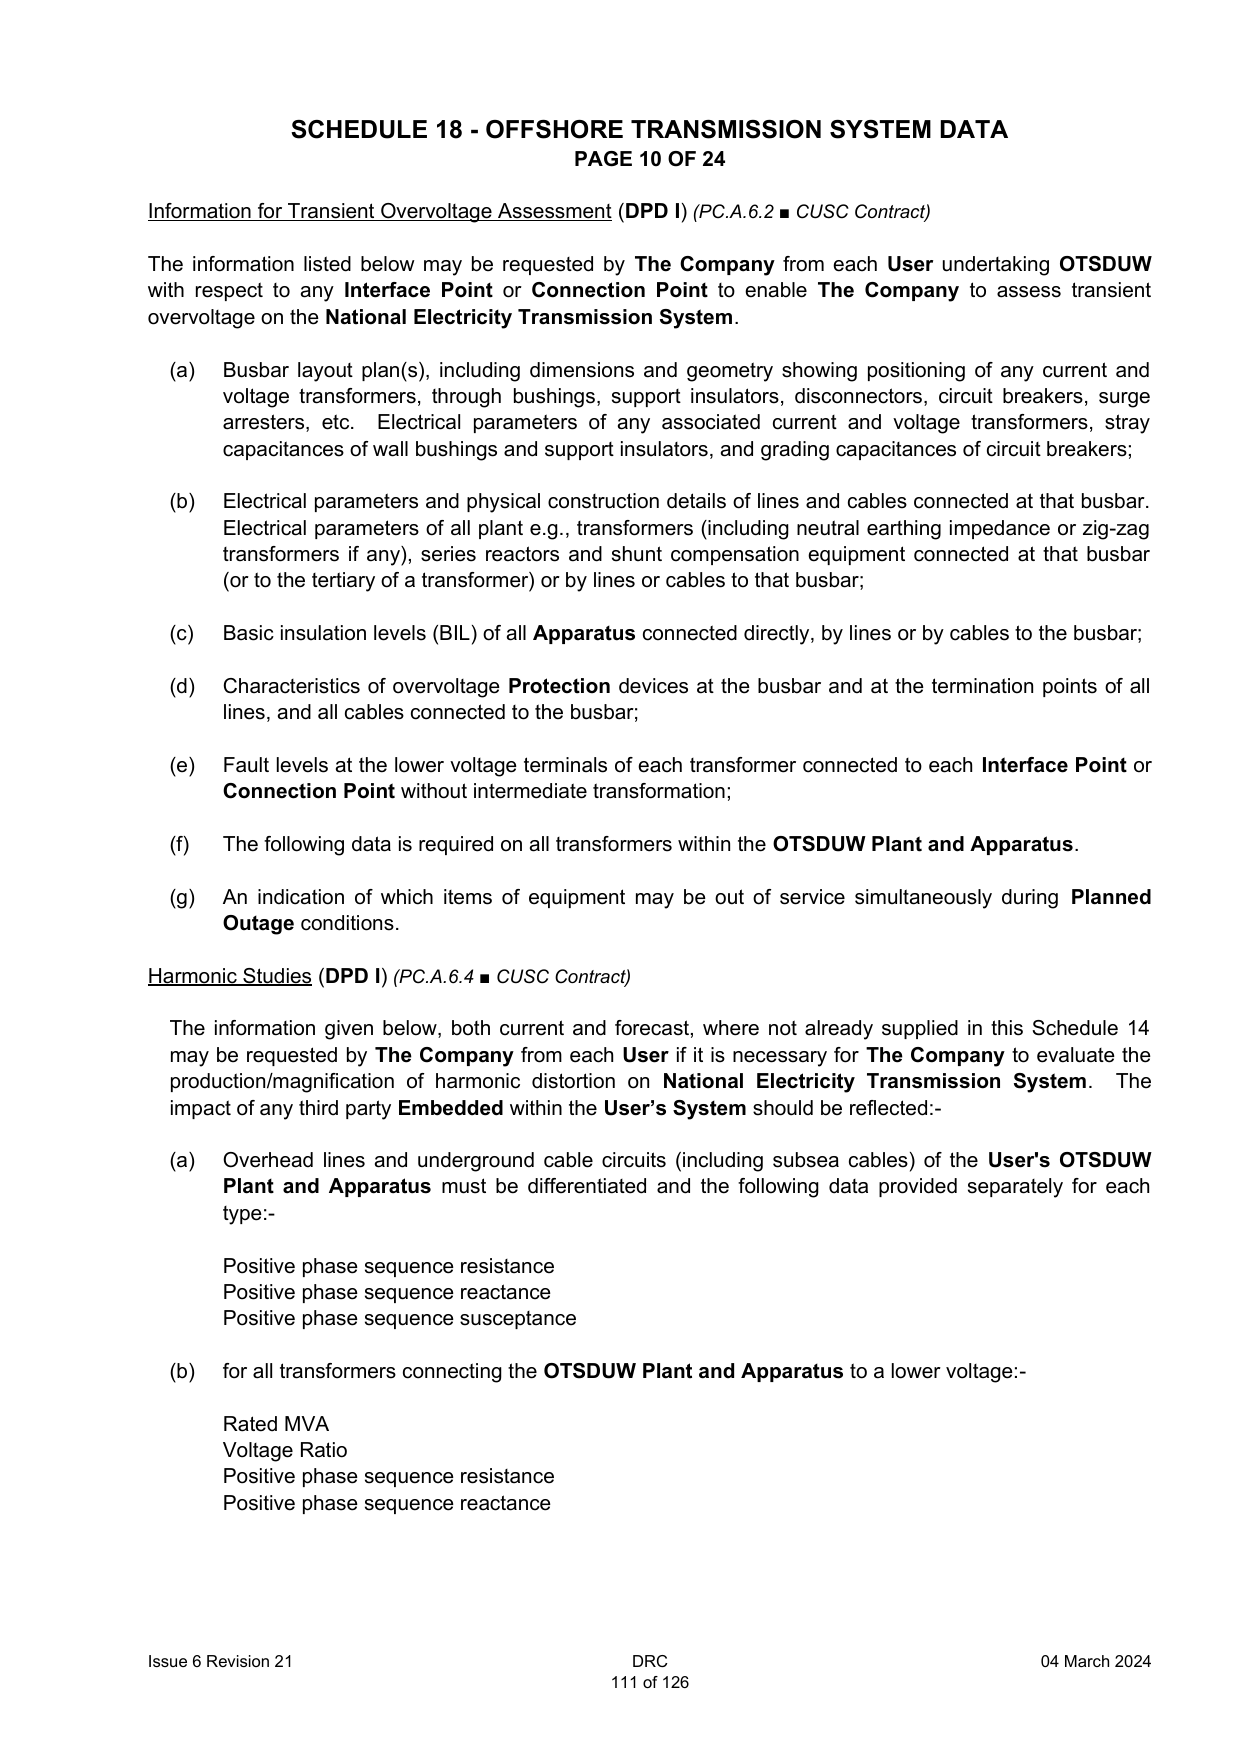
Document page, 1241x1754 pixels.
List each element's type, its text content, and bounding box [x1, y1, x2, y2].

text Information for Transient Overvoltage Assessment (DPD I) (PC.A.6.2 ■ CUSC Contract) [148, 199, 1152, 223]
text (c) Basic insulation levels (BIL) of all Apparatus connected directly, by lines or by cables to the busbar; [169, 621, 1152, 645]
text Positive phase sequence susceptance [223, 1306, 1152, 1330]
text Positive phase sequence resistance [223, 1253, 1152, 1277]
text Rated MVA [223, 1412, 1152, 1436]
text (e) Fault levels at the lower voltage terminals of each transformer connected to each Interface Point or Connection Point without intermediate transformation; [148, 753, 1152, 803]
text (b) Electrical parameters and physical construction details of lines and cables connected at that busbar. Electrical parameters of all plant e.g., transformers (including neutral earthing impedance or zig-zag transformers if any), series reactors and shunt compensation equipment connected at that busbar (or to the tertiary of a transformer) or by lines or cables to that busbar; [148, 489, 1152, 592]
text Positive phase sequence resistance [223, 1464, 1152, 1488]
text (a) Overhead lines and underground cable circuits (including subsea cables) of the User's OTSDUW Plant and Apparatus must be differentiated and the following data provided separately for each type:- [148, 1148, 1152, 1225]
text (f) The following data is required on all transformers within the OTSDUW Plant and Apparatus. [148, 832, 1152, 856]
text The information listed below may be requested by The Company from each User undertaking OTSDUW with respect to any Interface Point or Connection Point to enable The Company to assess transient overvoltage on the National Electricity Transmission System. [148, 252, 1152, 329]
text PAGE 10 OF 24 [148, 147, 1152, 171]
text (b) for all transformers connecting the OTSDUW Plant and Apparatus to a lower voltage:- [148, 1359, 1152, 1383]
text (g) An indication of which items of equipment may be out of service simultaneously during Planned Outage conditions. [169, 884, 1152, 935]
text SCHEDULE 18 - OFFSHORE TRANSMISSION SYSTEM DATA [148, 115, 1152, 144]
text Harmonic Studies (DPD I) (PC.A.6.4 ■ CUSC Contract) [148, 963, 1152, 987]
text (a) Busbar layout plan(s), including dimensions and geometry showing positioning of any current and voltage transformers, through bushings, support insulators, disconnectors, circuit breakers, surge arresters, etc. Electrical parameters of any associated current and voltage transformers, stray capacitances of wall bushings and support insulators, and grading capacitances of circuit breakers; [148, 357, 1152, 460]
text The information given below, both current and forecast, where not already supplied in this Schedule 14 may be requested by The Company from each User if it is necessary for The Company to evaluate the production/magnification of harmonic distortion on National Electricity Transmission System. The impact of any third party Embedded within the User’s System should be reflected:- [169, 1016, 1152, 1119]
text (d) Characteristics of overvoltage Protection devices at the busbar and at the termination points of all lines, and all cables connected to the busbar; [148, 674, 1152, 724]
text Positive phase sequence reactance [223, 1280, 1152, 1304]
text Positive phase sequence reactance [223, 1491, 1152, 1514]
text Voltage Ratio [223, 1438, 1152, 1462]
